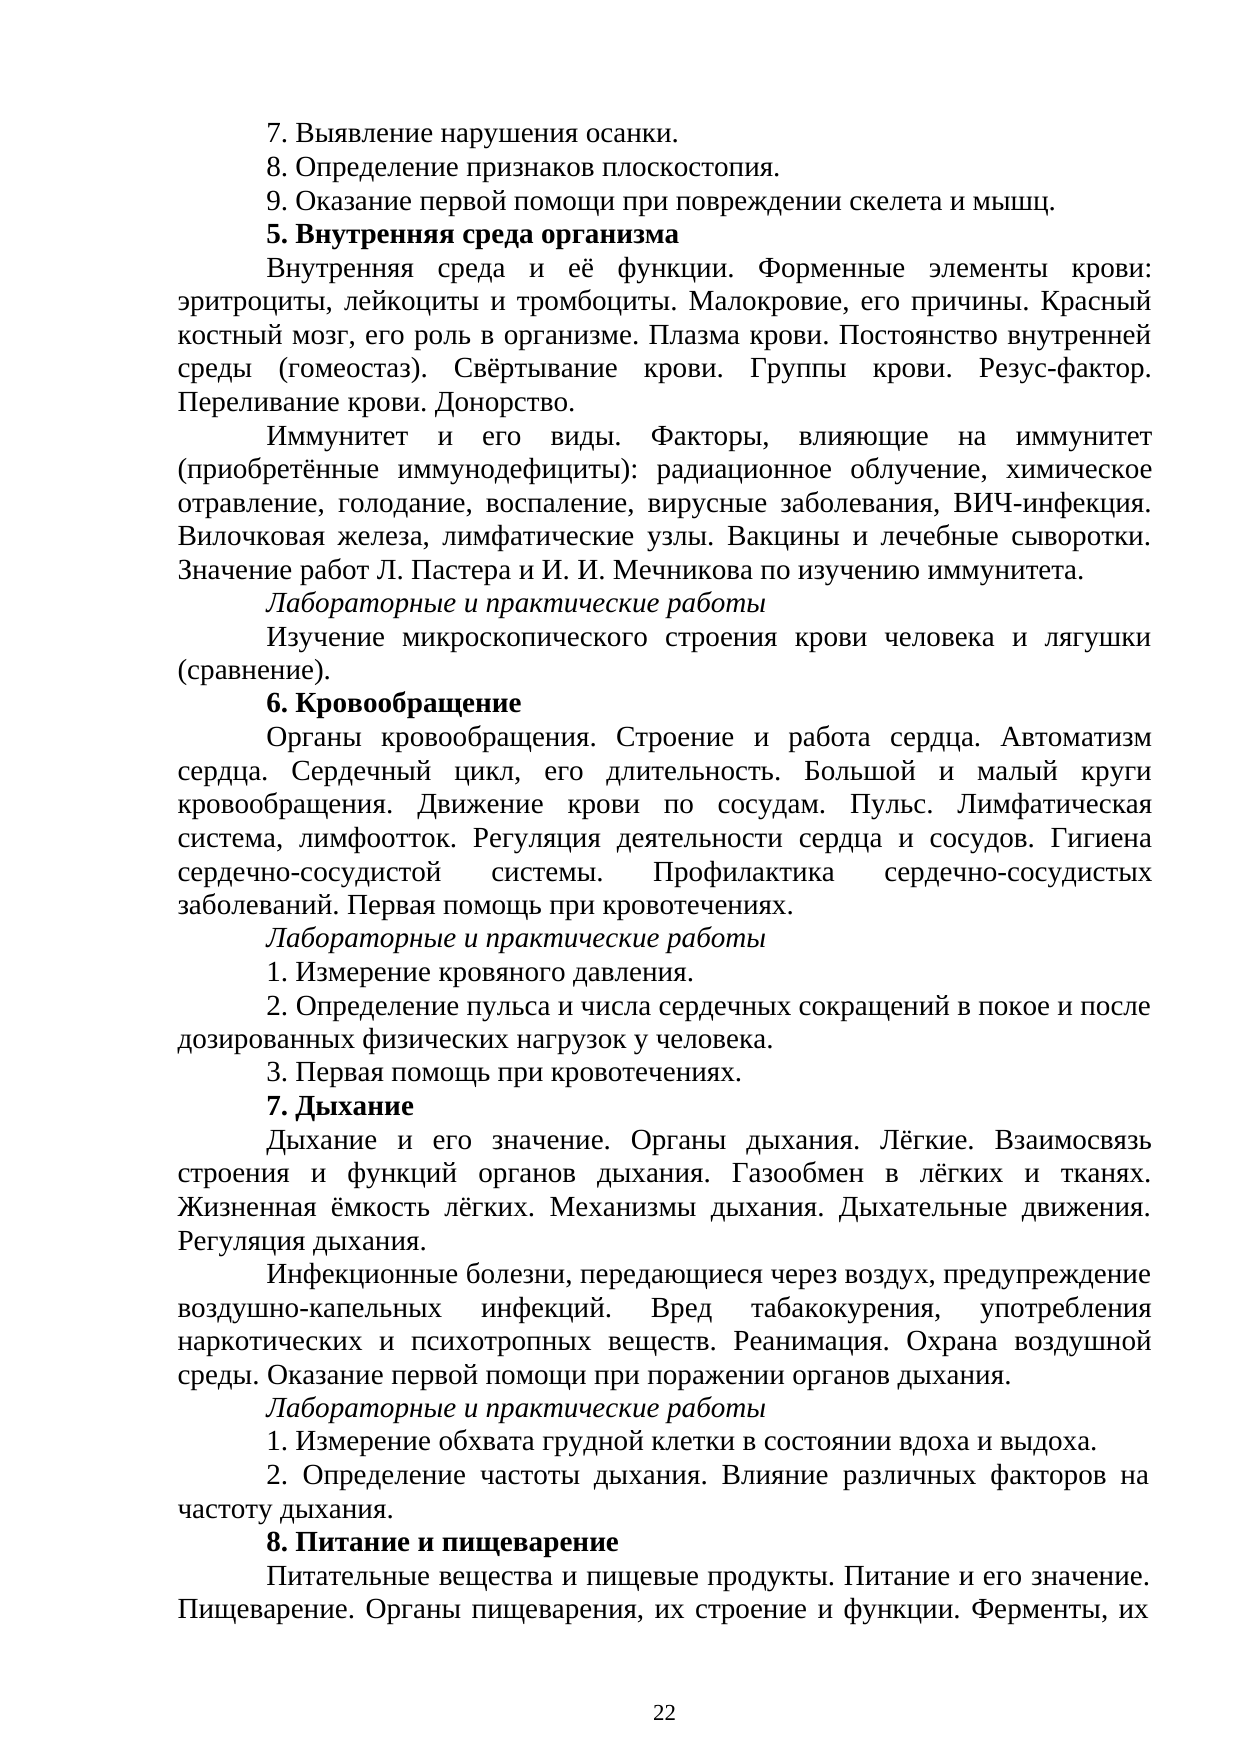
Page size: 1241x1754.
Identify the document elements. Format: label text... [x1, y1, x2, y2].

list Определение частоты дыхания. Влияние различных факторов на частоту дыхания. [177, 1457, 1152, 1524]
list Оказание первой помощи при повреждении скелета и мышц. [266, 183, 1163, 216]
list Измерение обхвата грудной клетки в состоянии вдоха и выдоха. [266, 1424, 1163, 1457]
text Лабораторные и практические работы [266, 921, 1163, 954]
list Выявление нарушения осанки. [266, 115, 1163, 149]
text Инфекционные болезни, передающиеся через воздух, предупреждение воздушно-капельных инфекций. Вред табакокурения, употребления наркотических и психотропных веществ. Реанимация. Охрана воздушной среды. Оказание первой помощи при поражении органов дыхания. [177, 1256, 1152, 1390]
text 7. Дыхание [266, 1089, 1163, 1122]
text Лабораторные и практические работы [266, 1390, 1163, 1424]
text Изучение микроскопического строения крови человека и лягушки (сравнение). [177, 619, 1152, 686]
list Первая помощь при кровотечениях. [266, 1055, 1163, 1088]
list Кровообращение [266, 686, 1163, 719]
list Определение пульса и числа сердечных сокращений в покое и после дозированных физических нагрузок у человека. [177, 988, 1152, 1055]
text Лабораторные и практические работы [266, 585, 1163, 619]
text Дыхание и его значение. Органы дыхания. Лёгкие. Взаимосвязь строения и функций органов дыхания. Газообмен в лёгких и тканях. Жизненная ёмкость лёгких. Механизмы дыхания. Дыхательные движения. Регуляция дыхания. [177, 1122, 1152, 1256]
text Внутренняя среда и её функции. Форменные элементы крови: эритроциты, лейкоциты и тромбоциты. Малокровие, его причины. Красный костный мозг, его роль в организме. Плазма крови. Постоянство внутренней среды (гомеостаз). Свёртывание крови. Группы крови. Резус-фактор. Переливание крови. Донорство. [177, 250, 1152, 418]
text Органы кровообращения. Строение и работа сердца. Автоматизм сердца. Сердечный цикл, его длительность. Большой и малый круги кровообращения. Движение крови по сосудам. Пульс. Лимфатическая система, лимфоотток. Регуляция деятельности сердца и сосудов. Гигиена сердечно-сосудистой системы. Профилактика сердечно-сосудистых заболеваний. Первая помощь при кровотечениях. [177, 719, 1152, 921]
text 8. Питание и пищеварение [266, 1525, 1163, 1558]
text Питательные вещества и пищевые продукты. Питание и его значение. Пищеварение. Органы пищеварения, их строение и функции. Ферменты, их [177, 1558, 1163, 1625]
text Иммунитет и его виды. Факторы, влияющие на иммунитет (приобретённые иммунодефициты): радиационное облучение, химическое отравление, голодание, воспаление, вирусные заболевания, ВИЧ-инфекция. Вилочковая железа, лимфатические узлы. Вакцины и лечебные сыворотки. Значение работ Л. Пастера и И. И. Мечникова по изучению иммунитета. [177, 418, 1152, 585]
list Внутренняя среда организма [266, 217, 1163, 250]
list Определение признаков плоскостопия. [266, 149, 1163, 183]
list Измерение кровяного давления. [266, 954, 1163, 988]
